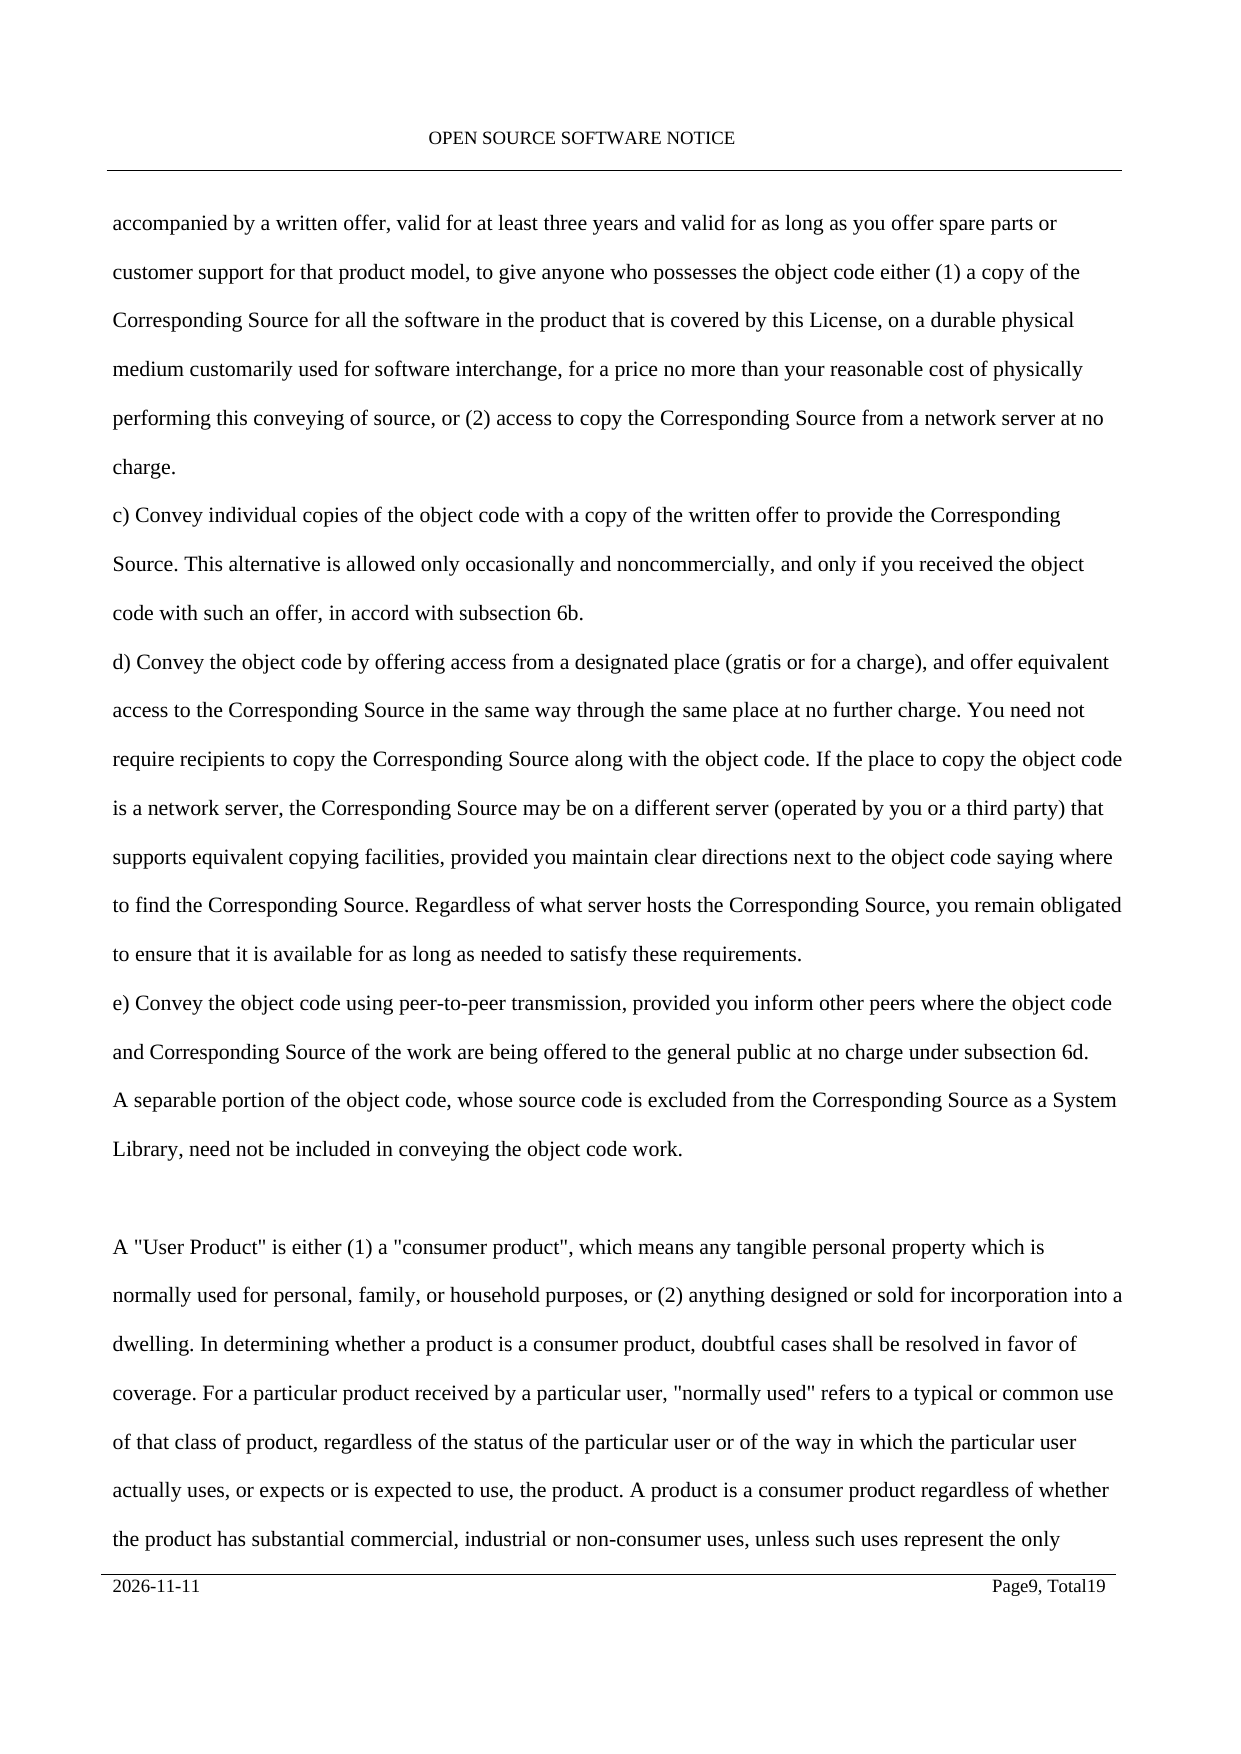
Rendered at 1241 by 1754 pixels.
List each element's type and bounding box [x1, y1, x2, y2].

text [112, 206, 1128, 1555]
